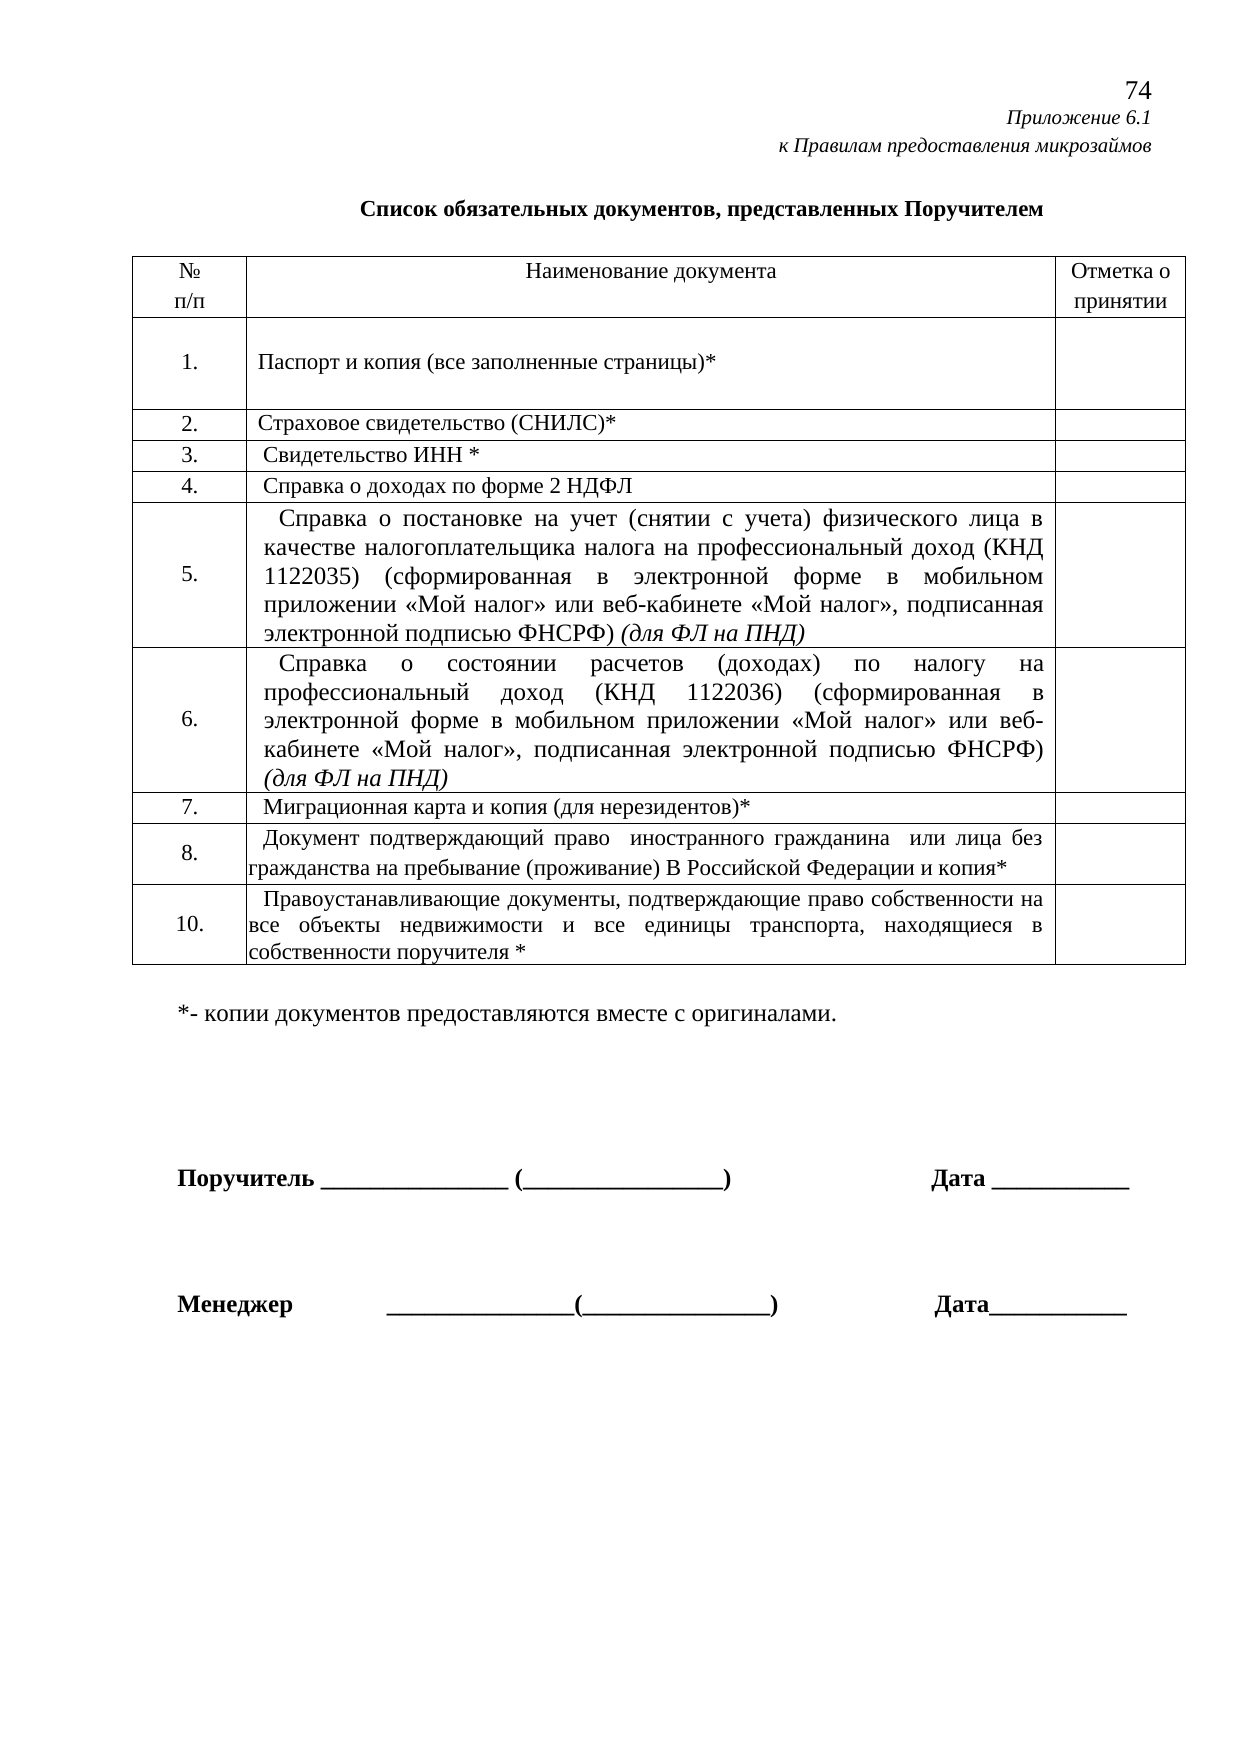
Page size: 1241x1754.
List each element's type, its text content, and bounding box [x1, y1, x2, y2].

table_cell Справка о состоянии расчетов (доходах) по налогу на профессиональный доход (КНД 1122036) (сформированная в электронной форме в мобильном приложении «Мой налог» или веб-кабинете «Мой налог», подписанная электронной подписью ФНСРФ) (для ФЛ на ПНД) [247, 648, 1055, 792]
table_cell [1056, 410, 1185, 440]
text Поручитель _______________ (________________) Дата ___________ [177, 1163, 1152, 1192]
text к Правилам предоставления микрозаймов [177, 133, 1152, 157]
table_cell 10. [133, 885, 246, 964]
table_cell Правоустанавливающие документы, подтверждающие право собственности на все объекты недвижимости и все единицы транспорта, находящиеся в собственности поручителя * [247, 885, 1055, 964]
table_cell Справка о постановке на учет (снятии с учета) физического лица в качестве налогоплательщика налога на профессиональный доход (КНД 1122035) (сформированная в электронной форме в мобильном приложении «Мой налог» или веб-кабинете «Мой налог», подписанная электронной подписью ФНСРФ) (для ФЛ на ПНД) [247, 503, 1055, 647]
table_cell 1. [133, 318, 246, 408]
table_cell [1056, 318, 1185, 408]
text Менеджер _______________(_______________) Дата___________ [177, 1289, 1152, 1317]
text *- копии документов предоставляются вместе с оригиналами. [177, 998, 1152, 1027]
table_cell 3. [133, 441, 246, 471]
table_cell 7. [133, 793, 246, 823]
table_cell 6. [133, 648, 246, 792]
table_cell 5. [133, 503, 246, 647]
table_cell Документ подтверждающий право иностранного гражданина или лица без гражданства на пребывание (проживание) В Российской Федерации и копия* [247, 824, 1055, 884]
table_cell Паспорт и копия (все заполненные страницы)* [247, 318, 1055, 408]
table_cell [1056, 441, 1185, 471]
table_cell Свидетельство ИНН * [247, 441, 1055, 471]
table_header Отметка о принятии [1056, 257, 1185, 317]
table_cell 8. [133, 824, 246, 884]
text Список обязательных документов, представленных Поручителем [252, 195, 1152, 222]
table_cell [1056, 648, 1185, 792]
table_cell [1056, 885, 1185, 964]
table_cell 4. [133, 472, 246, 502]
table_cell Справка о доходах по форме 2 НДФЛ [247, 472, 1055, 502]
table_cell 2. [133, 410, 246, 440]
table_header № п/п [133, 257, 246, 317]
table_cell Миграционная карта и копия (для нерезидентов)* [247, 793, 1055, 823]
table_cell [1056, 472, 1185, 502]
table_cell [1056, 503, 1185, 647]
text Приложение 6.1 [252, 105, 1152, 129]
table_cell [1056, 824, 1185, 884]
table_header Наименование документа [247, 257, 1055, 317]
table_cell [1056, 793, 1185, 823]
table_cell Страховое свидетельство (СНИЛС)* [247, 410, 1055, 440]
